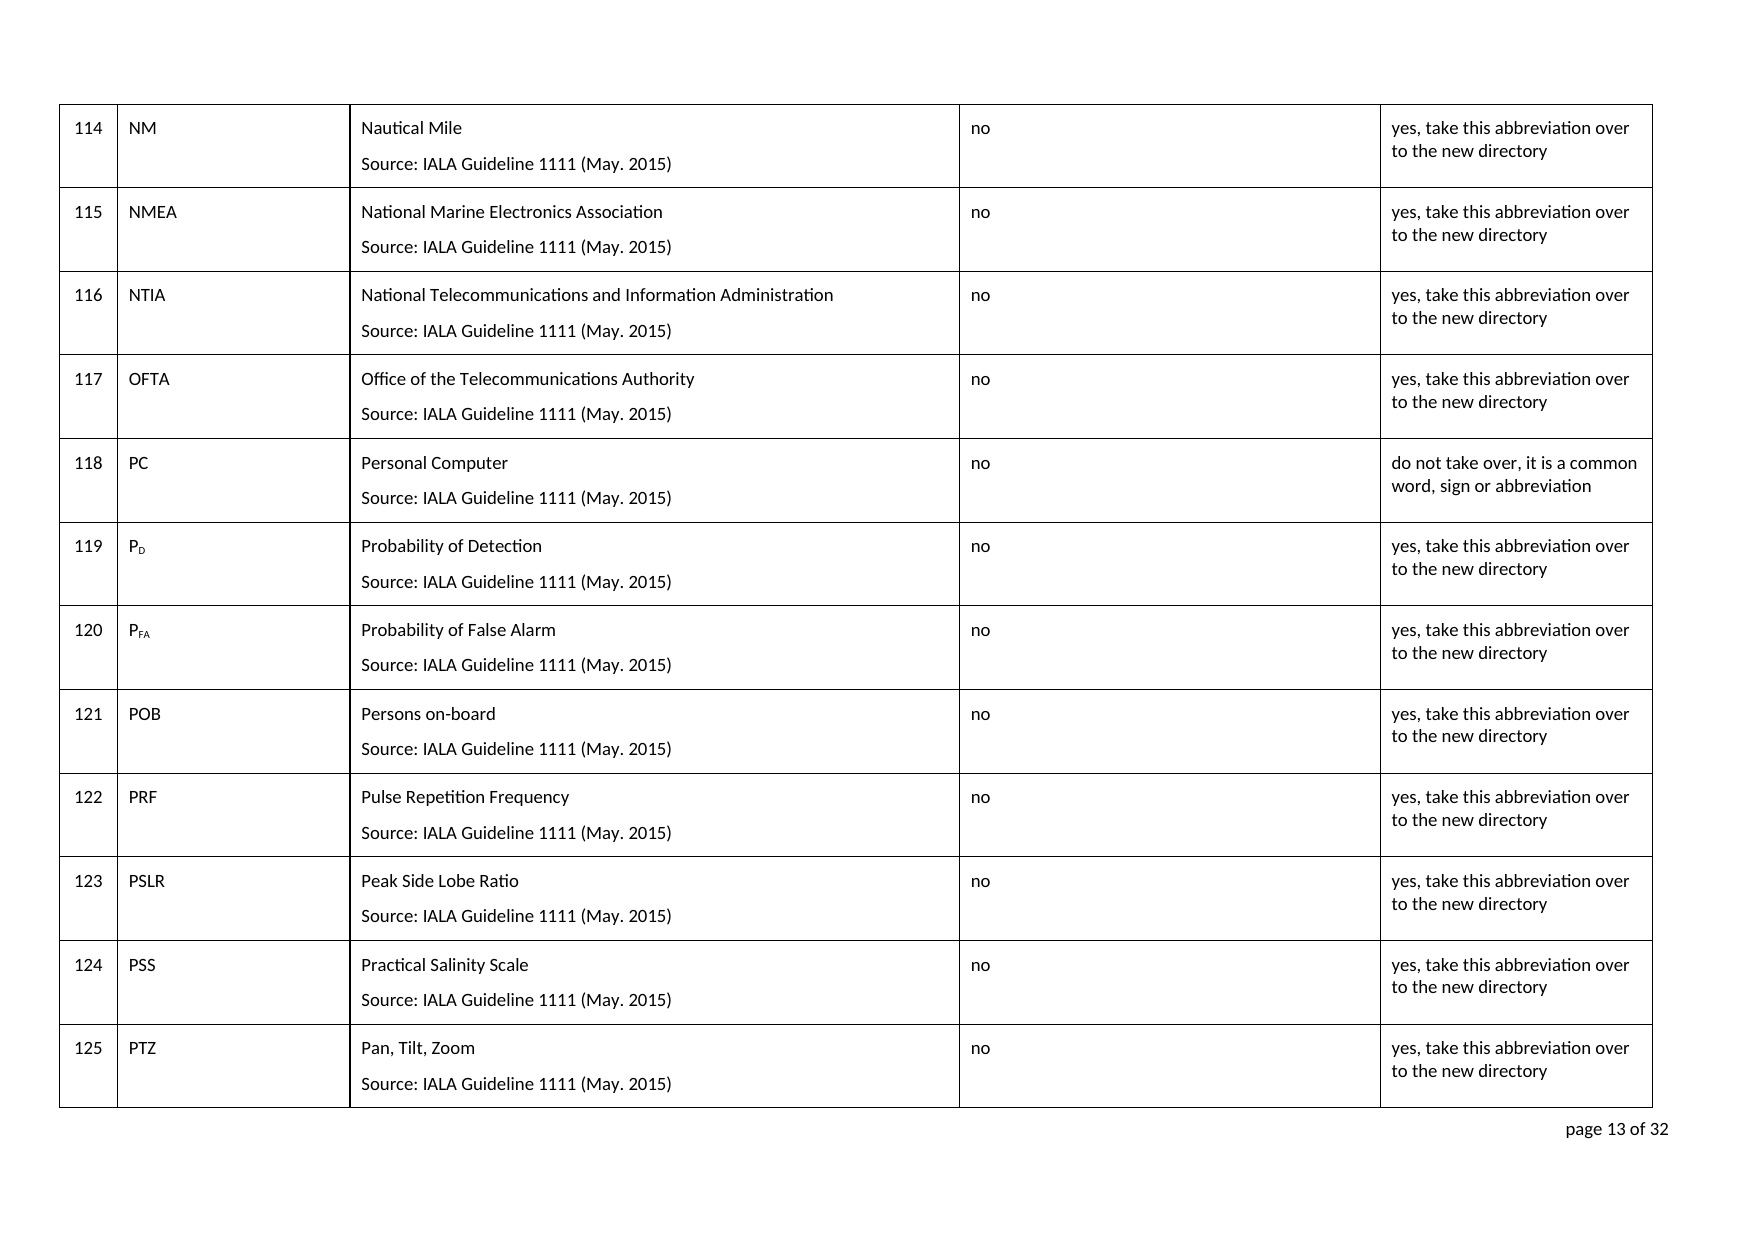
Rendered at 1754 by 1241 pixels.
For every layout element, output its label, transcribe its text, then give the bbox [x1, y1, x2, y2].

table_cell Peak Side Lobe Ratio Source: IALA Guideline 1111 (May. 2015) [351, 857, 959, 940]
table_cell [1381, 105, 1652, 187]
table_cell NTIA [118, 272, 349, 354]
table_cell 120 [60, 606, 117, 689]
table_cell 115 [60, 188, 117, 271]
table_cell 123 [60, 857, 117, 940]
table_cell Probability of Detection Source: IALA Guideline 1111 (May. 2015) [351, 523, 959, 605]
table_cell Personal Computer Source: IALA Guideline 1111 (May. 2015) [351, 439, 959, 522]
table_cell do not take over, it is a common word, sign or abbreviation [1381, 439, 1652, 522]
table_cell Nautical Mile Source: IALA Guideline 1111 (May. 2015) [351, 105, 959, 187]
table_cell Office of the Telecommunications Authority Source: IALA Guideline 1111 (May. 2015) [351, 355, 959, 438]
table_cell no [960, 188, 1380, 271]
table_cell yes, take this abbreviation over to the new directory [1381, 606, 1652, 689]
table_cell PD [118, 523, 349, 605]
table_cell PRF [118, 774, 349, 856]
table_cell Pan, Tilt, Zoom Source: IALA Guideline 1111 (May. 2015) [351, 1025, 959, 1107]
table_cell no [960, 355, 1380, 438]
table_cell PC [118, 439, 349, 522]
table_cell POB [118, 690, 349, 773]
table_cell OFTA [118, 355, 349, 438]
table_cell yes, take this abbreviation over to the new directory [1381, 690, 1652, 773]
table_cell PTZ [118, 1025, 349, 1107]
table_cell Practical Salinity Scale Source: IALA Guideline 1111 (May. 2015) [351, 941, 959, 1023]
table_cell Persons on-board Source: IALA Guideline 1111 (May. 2015) [351, 690, 959, 773]
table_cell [1381, 1025, 1652, 1107]
table_cell yes, take this abbreviation over to the new directory [1381, 523, 1652, 605]
table_cell 122 [60, 774, 117, 856]
table_cell NMEA [118, 188, 349, 271]
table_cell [1381, 188, 1652, 271]
table_cell PSS [118, 941, 349, 1023]
table_cell yes, take this abbreviation over to the new directory [1381, 355, 1652, 438]
table_cell 117 [60, 355, 117, 438]
table_cell 114 [60, 105, 117, 187]
table_cell 121 [60, 690, 117, 773]
table_cell no [960, 523, 1380, 605]
table_cell National Marine Electronics Association Source: IALA Guideline 1111 (May. 2015) [351, 188, 959, 271]
table_cell Pulse Repetition Frequency Source: IALA Guideline 1111 (May. 2015) [351, 774, 959, 856]
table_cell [1381, 941, 1652, 1023]
table_cell no [960, 941, 1380, 1023]
table_cell no [960, 690, 1380, 773]
table_cell no [960, 439, 1380, 522]
table_cell no [960, 105, 1380, 187]
table_cell National Telecommunications and Information Administration Source: IALA Guideline 1111 (May. 2015) [351, 272, 959, 354]
table_cell 125 [60, 1025, 117, 1107]
table_cell no [960, 272, 1380, 354]
table_cell PSLR [118, 857, 349, 940]
table_cell 116 [60, 272, 117, 354]
table_cell 124 [60, 941, 117, 1023]
table_cell NM [118, 105, 349, 187]
table_cell PFA [118, 606, 349, 689]
table_cell no [960, 1025, 1380, 1107]
table_cell Probability of False Alarm Source: IALA Guideline 1111 (May. 2015) [351, 606, 959, 689]
table_cell 118 [60, 439, 117, 522]
table_cell no [960, 857, 1380, 940]
table_cell no [960, 606, 1380, 689]
table_cell yes, take this abbreviation over to the new directory [1381, 272, 1652, 354]
table_cell no [960, 774, 1380, 856]
table_cell yes, take this abbreviation over to the new directory [1381, 857, 1652, 940]
table_cell yes, take this abbreviation over to the new directory [1381, 774, 1652, 856]
table_cell 119 [60, 523, 117, 605]
